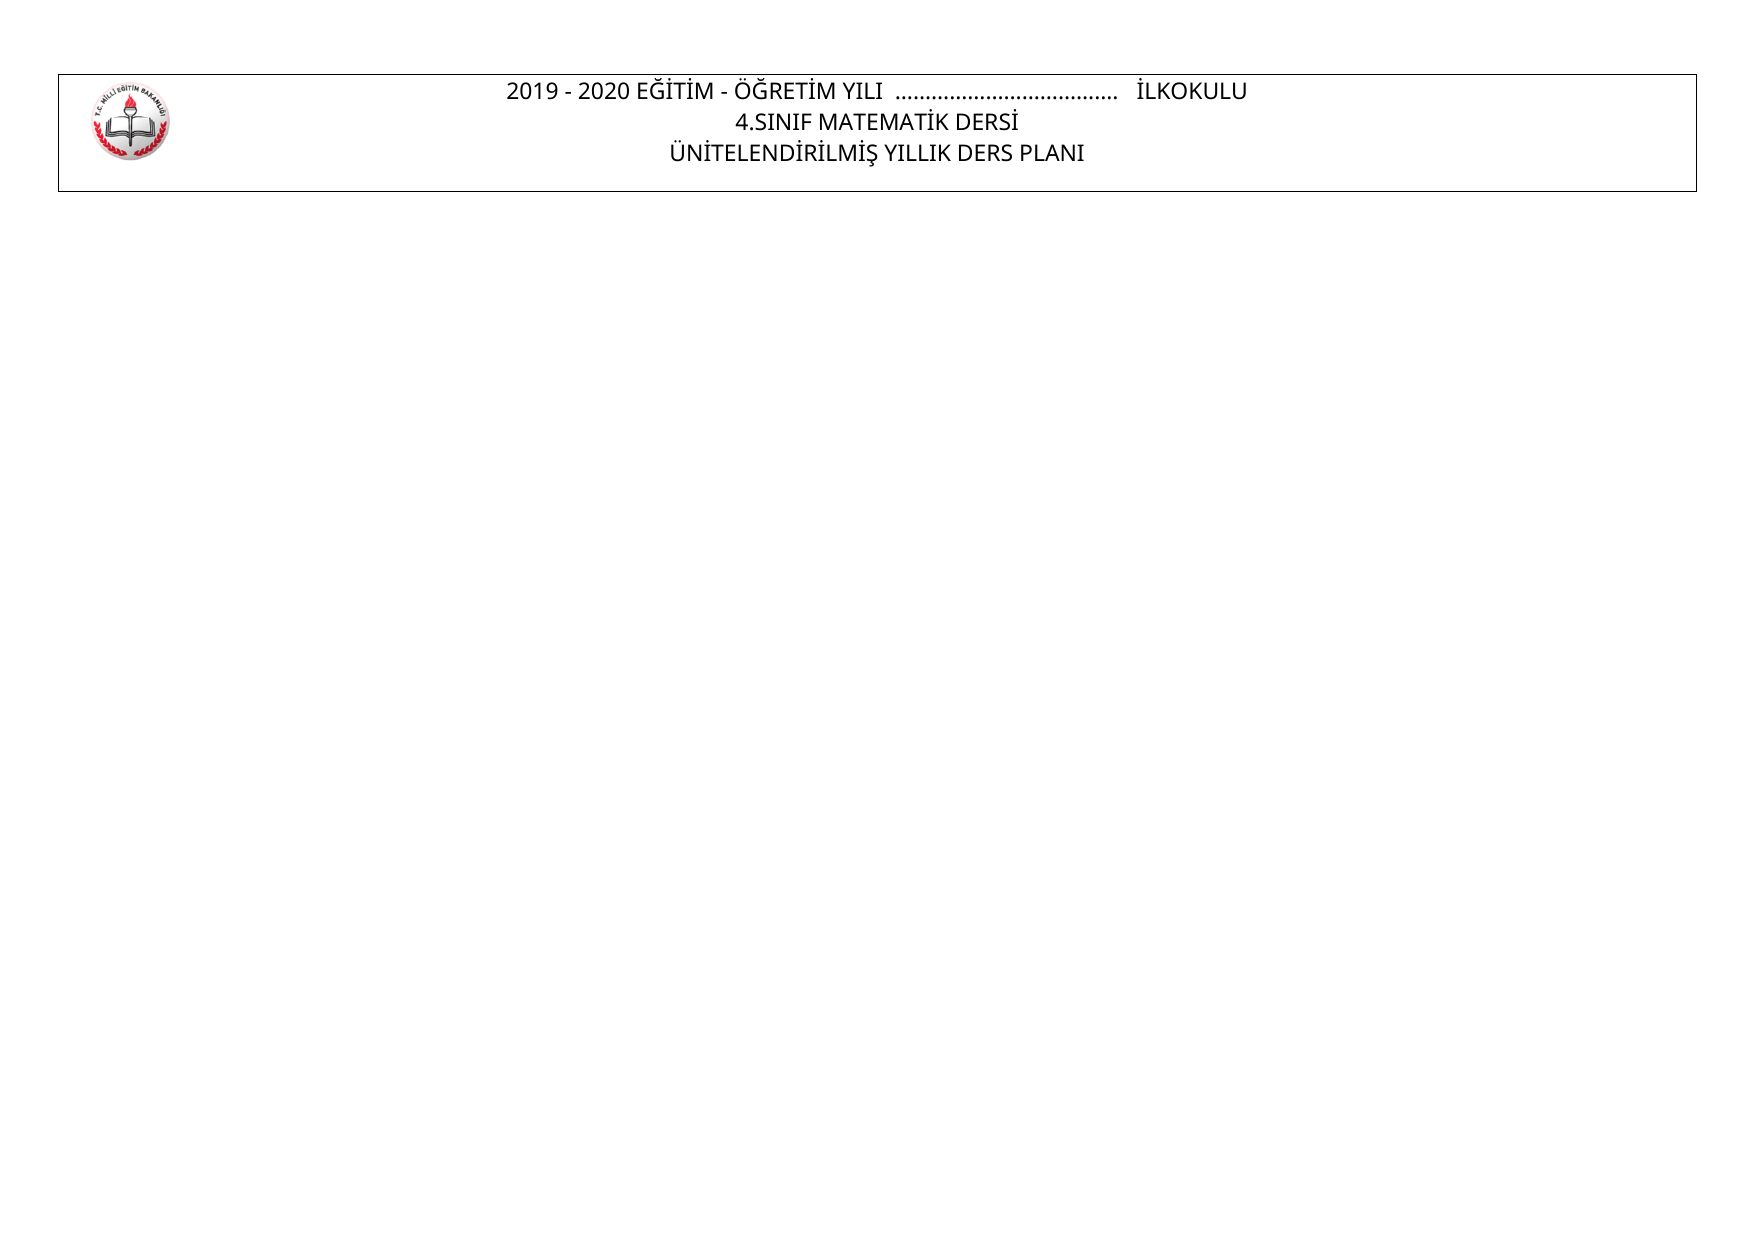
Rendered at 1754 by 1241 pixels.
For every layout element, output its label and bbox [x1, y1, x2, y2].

picture [85, 77, 175, 167]
